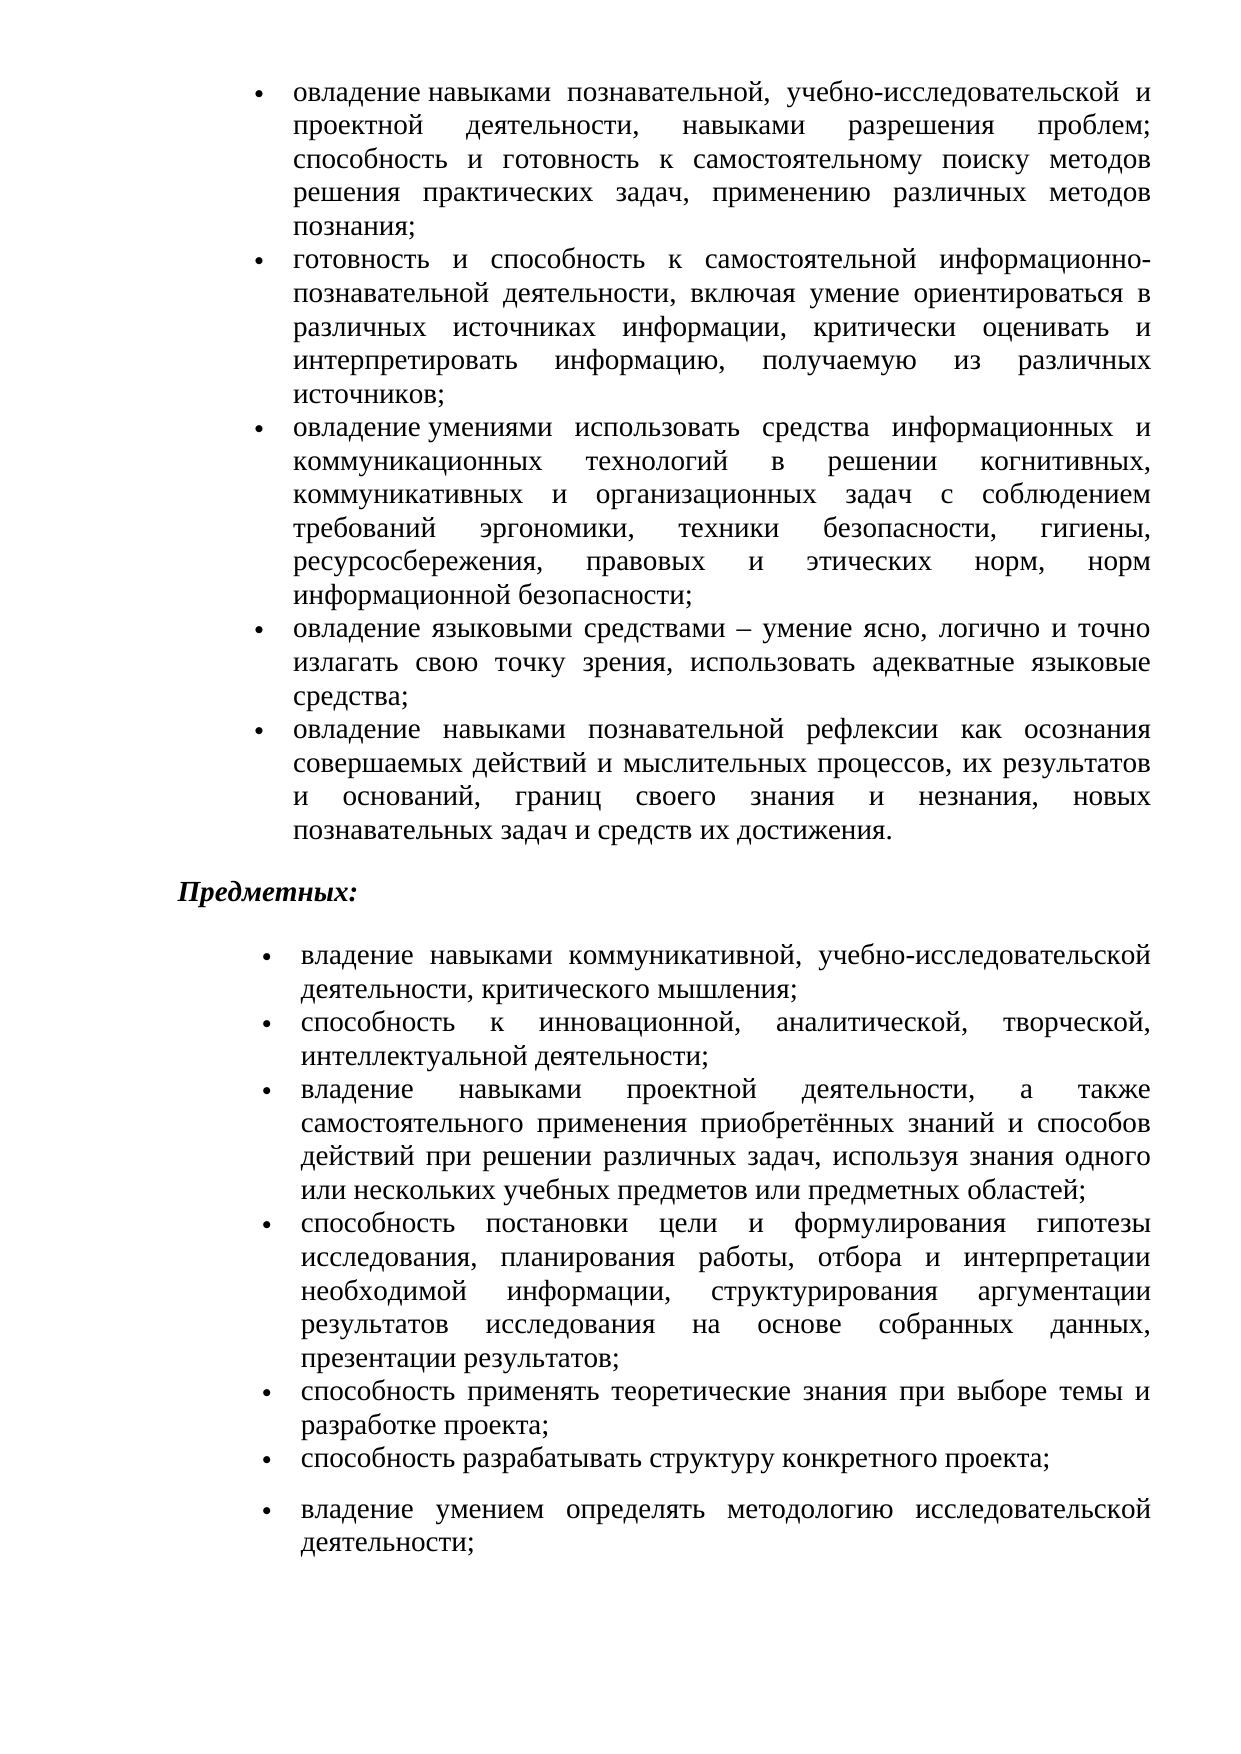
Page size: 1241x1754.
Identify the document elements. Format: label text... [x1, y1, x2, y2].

list способность разрабатывать структуру конкретного проекта; [263, 1440, 1152, 1474]
list владение умением определять методологию исследовательской деятельности; [263, 1491, 1152, 1558]
list овладение умениями использовать средства информационных и коммуникационных технологий в решении когнитивных, коммуникативных и организационных задач с соблюдением требований эргономики, техники безопасности, гигиены, ресурсосбережения, правовых и этических норм, норм информационной безопасности; [255, 409, 1152, 611]
list владение навыками проектной деятельности, а также самостоятельного применения приобретённых знаний и способов действий при решении различных задач, используя знания одного или нескольких учебных предметов или предметных областей; [263, 1071, 1152, 1206]
list способность к инновационной, аналитической, творческой, интеллектуальной деятельности; [263, 1004, 1152, 1071]
list владение навыками коммуникативной, учебно-исследовательской деятельности, критического мышления; [263, 937, 1152, 1004]
list способность постановки цели и формулирования гипотезы исследования, планирования работы, отбора и интерпретации необходимой информации, структурирования аргументации результатов исследования на основе собранных данных, презентации результатов; [263, 1206, 1152, 1373]
list готовность и способность к самостоятельной информационно-познавательной деятельности, включая умение ориентироваться в различных источниках информации, критически оценивать и интерпретировать информацию, получаемую из различных источников; [255, 242, 1152, 409]
list способность применять теоретические знания при выборе темы и разработке проекта; [263, 1373, 1152, 1440]
text Предметных: [177, 874, 1152, 908]
list овладение языковыми средствами – умение ясно, логично и точно излагать свою точку зрения, использовать адекватные языковые средства; [255, 611, 1152, 711]
list овладение навыками познавательной, учебно-исследовательской и проектной деятельности, навыками разрешения проблем; способность и готовность к самостоятельному поиску методов решения практических задач, применению различных методов познания; [255, 74, 1152, 242]
list овладение навыками познавательной рефлексии как осознания совершаемых действий и мыслительных процессов, их результатов и оснований, границ своего знания и незнания, новых познавательных задач и средств их достижения. [255, 711, 1152, 845]
